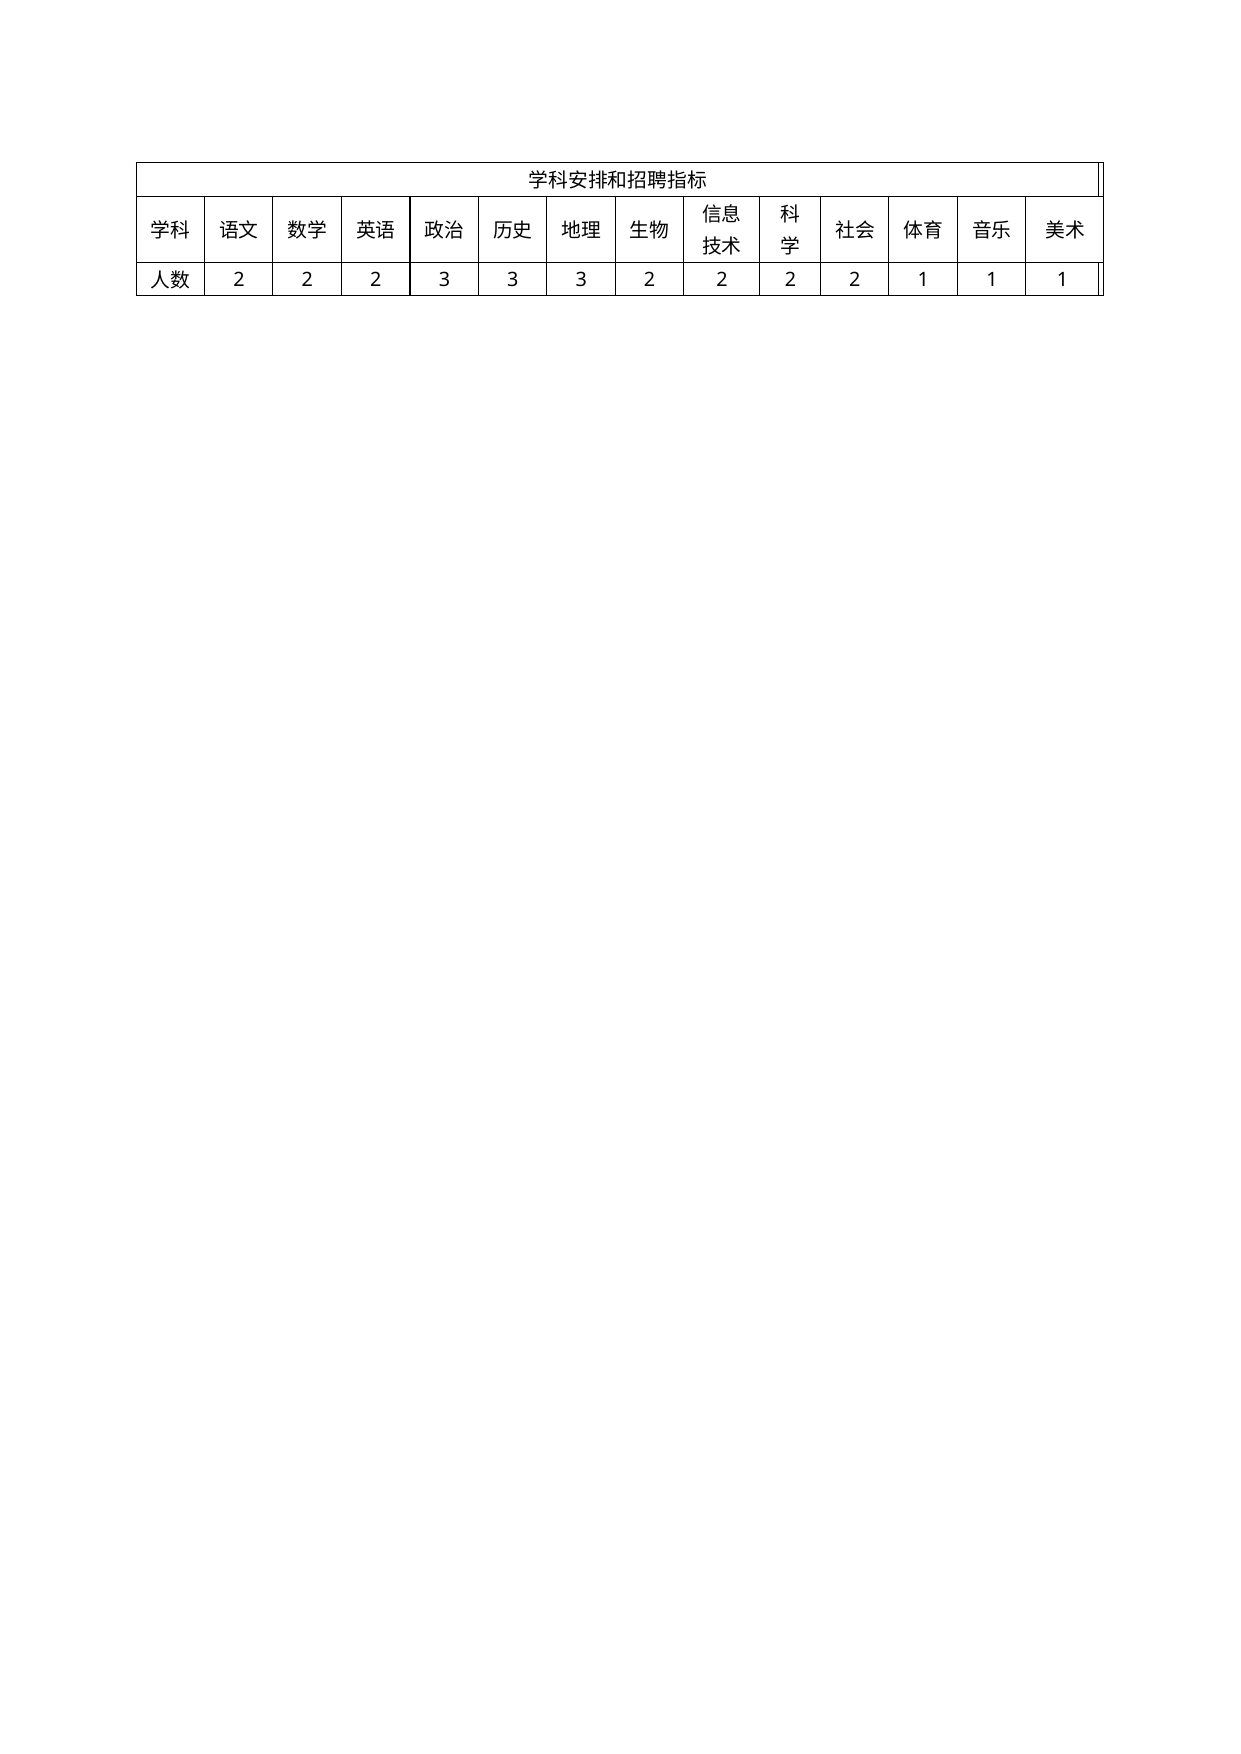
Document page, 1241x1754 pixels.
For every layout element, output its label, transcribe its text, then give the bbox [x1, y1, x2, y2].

table_cell 地理 [547, 197, 615, 262]
table_cell 体育 [889, 197, 957, 262]
table_cell 2 [273, 263, 341, 295]
table_cell 3 [411, 263, 478, 295]
table_header [1099, 163, 1103, 196]
table_cell 社会 [821, 197, 888, 262]
table_cell 2 [342, 263, 409, 295]
table_cell 政治 [411, 197, 478, 262]
table_cell 数学 [273, 197, 341, 262]
table_cell 1 [1026, 263, 1098, 295]
table_cell 英语 [342, 197, 409, 262]
table_cell 信息技术 [684, 197, 759, 262]
table_cell 人数 [137, 263, 204, 295]
table_header 学科安排和招聘指标 [137, 163, 1098, 196]
table_cell 美术 [1026, 197, 1103, 262]
table_cell 3 [547, 263, 615, 295]
table_cell 2 [684, 263, 759, 295]
table_cell 音乐 [958, 197, 1025, 262]
table_cell [1099, 263, 1103, 295]
table_cell 1 [889, 263, 957, 295]
table_cell 2 [205, 263, 272, 295]
table_cell 语文 [205, 197, 272, 262]
table_cell 2 [616, 263, 683, 295]
table_cell 历史 [479, 197, 546, 262]
table_cell 学科 [137, 197, 204, 262]
table_cell 2 [821, 263, 888, 295]
table_cell 2 [760, 263, 820, 295]
table_cell 生物 [616, 197, 683, 262]
table_cell 1 [958, 263, 1025, 295]
table_cell 科学 [760, 197, 820, 262]
table_cell 3 [479, 263, 546, 295]
